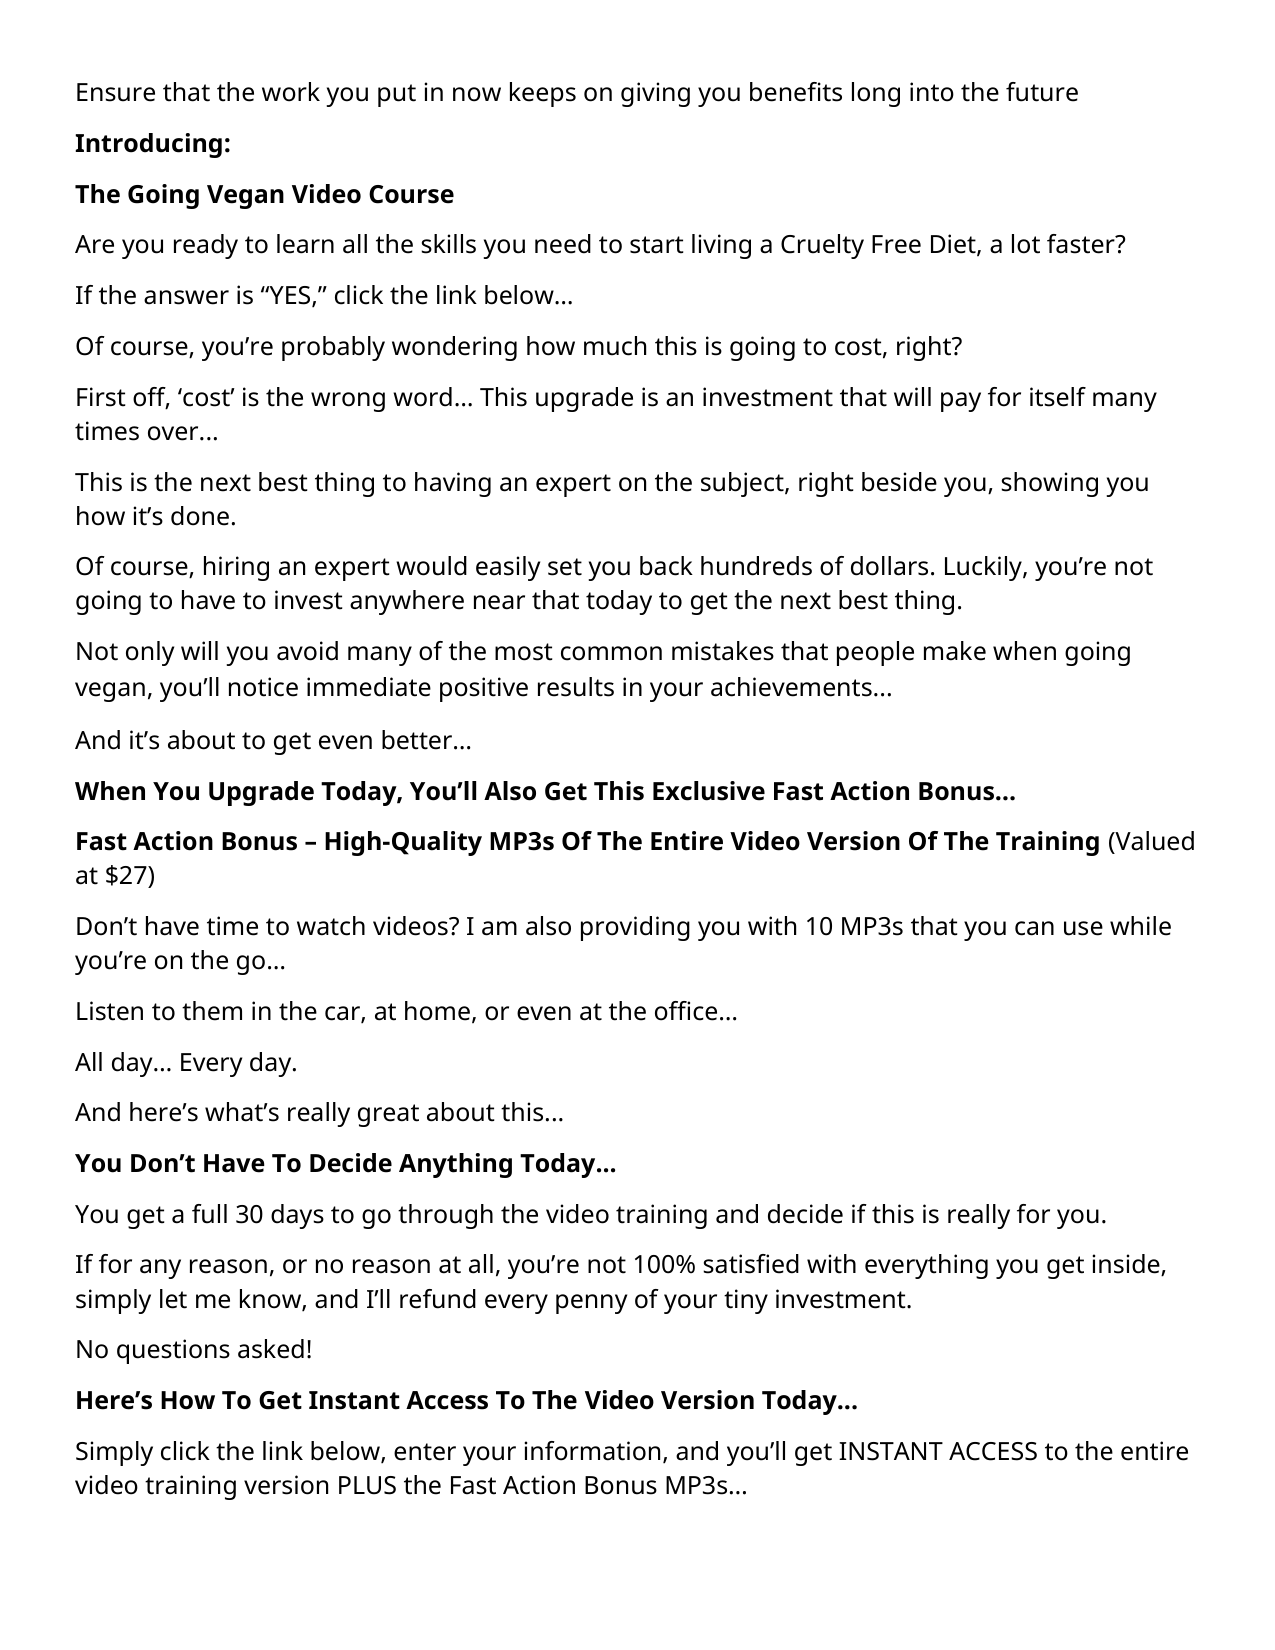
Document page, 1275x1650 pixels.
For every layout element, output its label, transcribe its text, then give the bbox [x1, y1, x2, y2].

text Not only will you avoid many of the most common mistakes that people make when going vegan, you’ll notice immediate positive results in your achievements... [75, 634, 1200, 704]
text Don’t have time to watch videos? I am also providing you with 10 MP3s that you can use while you’re on the go… [75, 909, 1200, 977]
text Introducing: [75, 126, 1200, 160]
text Of course, you’re probably wondering how much this is going to cost, right? [75, 329, 1200, 363]
text And here’s what’s really great about this... [75, 1095, 1200, 1129]
text All day… Every day. [75, 1044, 1200, 1078]
text Of course, hiring an expert would easily set you back hundreds of dollars. Luckily, you’re not going to have to invest anywhere near that today to get the next best thing. [75, 549, 1200, 617]
text When You Upgrade Today, You’ll Also Get This Exclusive Fast Action Bonus… [75, 773, 1200, 807]
text And it’s about to get even better… [75, 722, 1200, 757]
text Are you ready to learn all the skills you need to start living a Cruelty Free Diet, a lot faster? [75, 227, 1200, 261]
text This is the next best thing to having an expert on the subject, right beside you, showing you how it’s done. [75, 464, 1200, 532]
text You Don’t Have To Decide Anything Today... [75, 1146, 1200, 1180]
text No questions asked! [75, 1332, 1200, 1366]
text Simply click the link below, enter your information, and you’ll get INSTANT ACCESS to the entire video training version PLUS the Fast Action Bonus MP3s… [75, 1433, 1200, 1502]
text If the answer is “YES,” click the link below… [75, 278, 1200, 312]
text The Going Vegan Video Course [75, 176, 1200, 211]
text Here’s How To Get Instant Access To The Video Version Today... [75, 1383, 1200, 1417]
text If for any reason, or no reason at all, you’re not 100% satisfied with everything you get inside, simply let me know, and I’ll refund every penny of your tiny investment. [75, 1247, 1200, 1315]
text Fast Action Bonus – High-Quality MP3s Of The Entire Video Version Of The Training (Valued at $27) [75, 824, 1200, 892]
text Ensure that the work you put in now keeps on giving you benefits long into the future [75, 75, 1200, 109]
text First off, ‘cost’ is the wrong word… This upgrade is an investment that will pay for itself many times over... [75, 379, 1200, 447]
text Listen to them in the car, at home, or even at the office… [75, 993, 1200, 1028]
text You get a full 30 days to go through the video training and decide if this is really for you. [75, 1196, 1200, 1231]
